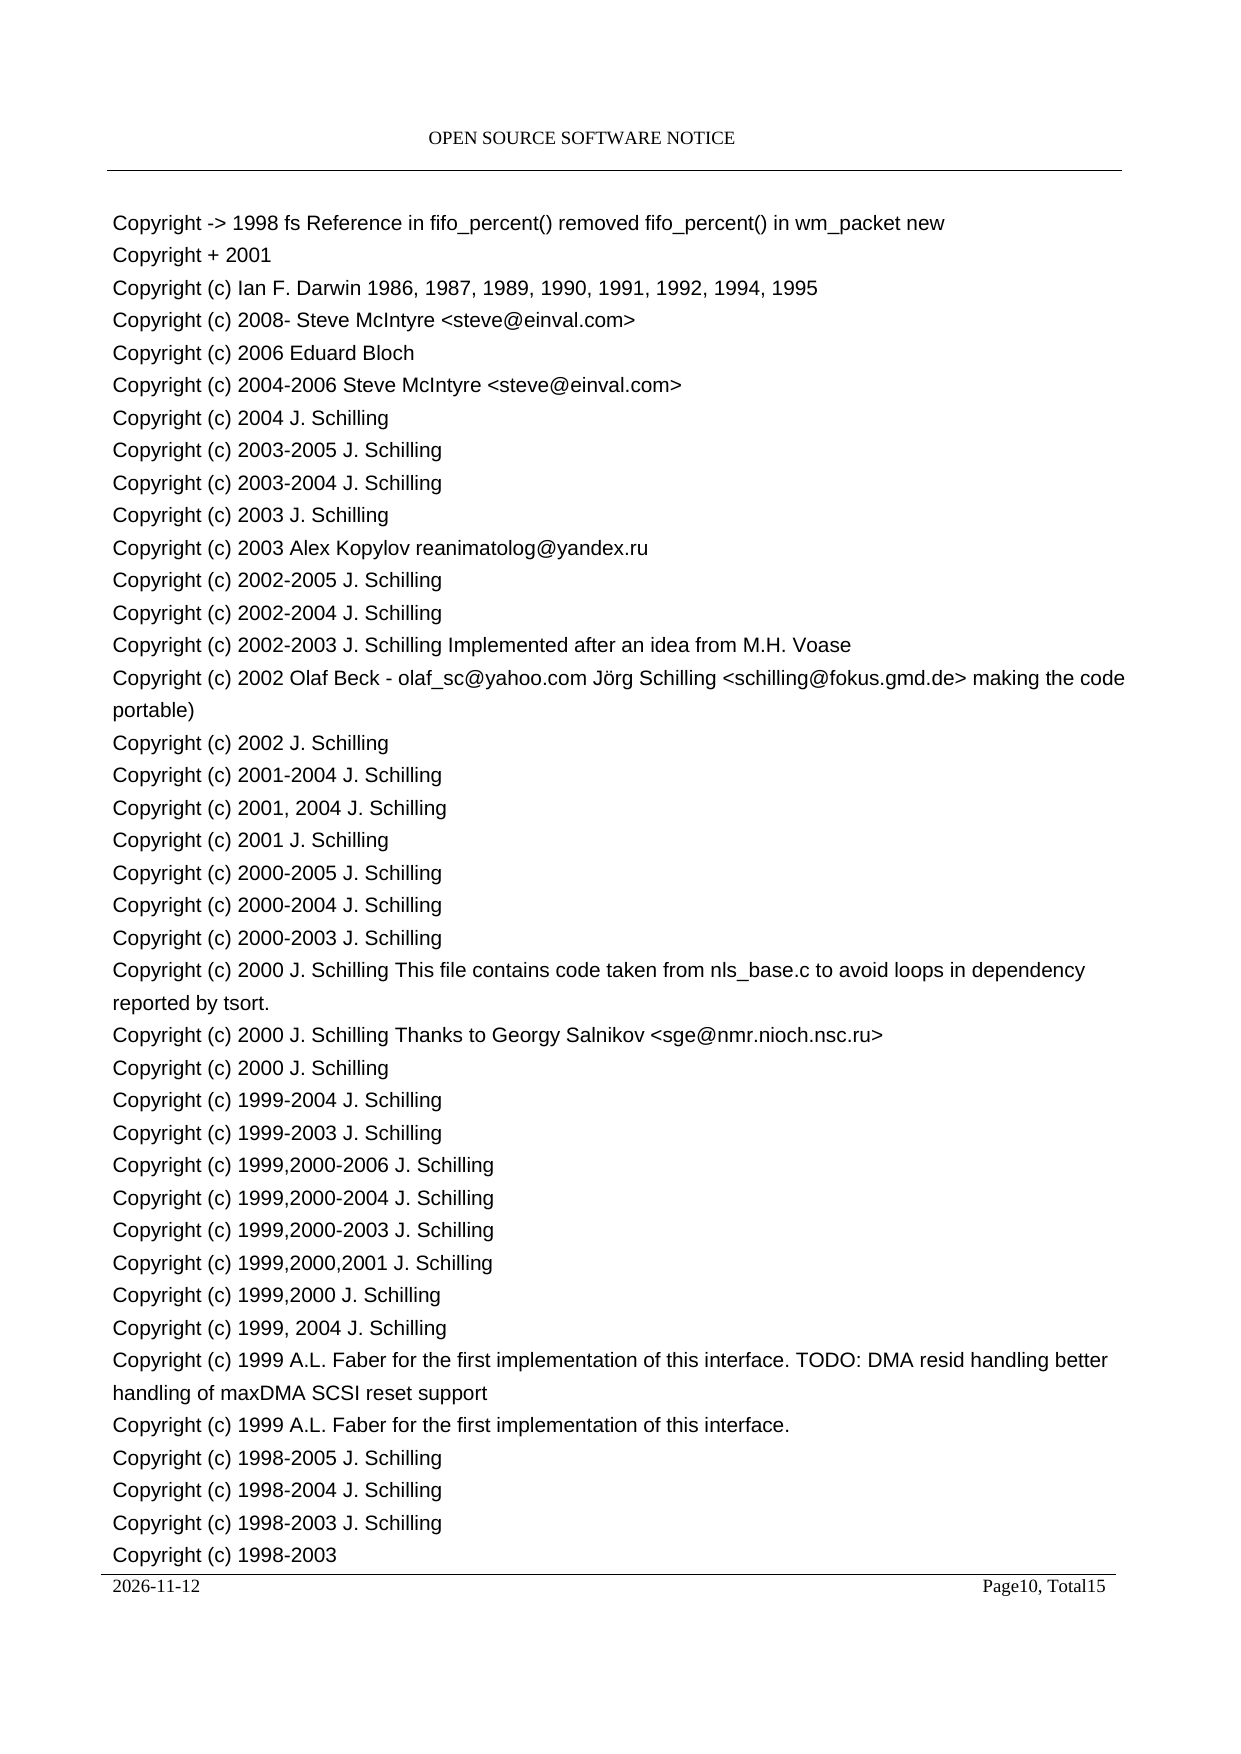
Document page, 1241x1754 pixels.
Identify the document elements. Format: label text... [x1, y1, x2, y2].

text Copyright -> 1998 fs Reference in fifo_percent() removed fifo_percent() in wm_packet new [112, 206, 1128, 239]
text Copyright (c) 2000-2004 J. Schilling [112, 889, 1128, 921]
text Copyright (c) 2000-2005 J. Schilling [112, 856, 1128, 889]
text Copyright (c) 2001, 2004 J. Schilling [112, 791, 1128, 824]
text Copyright (c) 2000-2003 J. Schilling [112, 921, 1128, 954]
text Copyright (c) 2001-2004 J. Schilling [112, 759, 1128, 791]
text Copyright (c) 1998-2003 [112, 1539, 1128, 1571]
text Copyright (c) 2002 J. Schilling [112, 726, 1128, 759]
text Copyright (c) 2004 J. Schilling [112, 401, 1128, 434]
text Copyright (c) 1999 A.L. Faber for the first implementation of this interface. [112, 1409, 1128, 1441]
text Copyright (c) 2003 Alex Kopylov reanimatolog@yandex.ru [112, 531, 1128, 564]
text Copyright (c) 2000 J. Schilling Thanks to Georgy Salnikov <sge@nmr.nioch.nsc.ru> [112, 1019, 1128, 1051]
text Copyright (c) 1999,2000-2006 J. Schilling [112, 1149, 1128, 1181]
text Copyright + 2001 [112, 239, 1128, 271]
text Copyright (c) 1999,2000-2004 J. Schilling [112, 1181, 1128, 1214]
text Copyright (c) 1998-2005 J. Schilling [112, 1441, 1128, 1474]
text Copyright (c) 2004-2006 Steve McIntyre <steve@einval.com> [112, 369, 1128, 401]
text Copyright (c) 1999-2004 J. Schilling [112, 1084, 1128, 1116]
text Copyright (c) 2006 Eduard Bloch [112, 336, 1128, 369]
text Copyright (c) 2003-2005 J. Schilling [112, 434, 1128, 466]
text Copyright (c) 2008- Steve McIntyre <steve@einval.com> [112, 304, 1128, 336]
text Copyright (c) 2003-2004 J. Schilling [112, 466, 1128, 499]
text Copyright (c) 2002-2003 J. Schilling Implemented after an idea from M.H. Voase [112, 629, 1128, 661]
text Copyright (c) 1999-2003 J. Schilling [112, 1116, 1128, 1149]
text Copyright (c) 1999,2000-2003 J. Schilling [112, 1214, 1128, 1246]
text Copyright (c) 2002 Olaf Beck - olaf_sc@yahoo.com Jörg Schilling <schilling@fokus.gmd.de> making the code portable) [112, 661, 1128, 726]
text Copyright (c) 2002-2005 J. Schilling [112, 564, 1128, 596]
text Copyright (c) 2001 J. Schilling [112, 824, 1128, 856]
text Copyright (c) 2000 J. Schilling This file contains code taken from nls_base.c to avoid loops in dependency reported by tsort. [112, 954, 1128, 1019]
text Copyright (c) 1999,2000 J. Schilling [112, 1279, 1128, 1311]
text Copyright (c) 2002-2004 J. Schilling [112, 596, 1128, 629]
text Copyright (c) 1999 A.L. Faber for the first implementation of this interface. TODO: DMA resid handling better handling of maxDMA SCSI reset support [112, 1344, 1128, 1409]
text Copyright (c) 1998-2004 J. Schilling [112, 1474, 1128, 1506]
text Copyright (c) 2000 J. Schilling [112, 1051, 1128, 1084]
text Copyright (c) 1999,2000,2001 J. Schilling [112, 1246, 1128, 1279]
text Copyright (c) 1999, 2004 J. Schilling [112, 1311, 1128, 1344]
text Copyright (c) 1998-2003 J. Schilling [112, 1506, 1128, 1539]
text Copyright (c) Ian F. Darwin 1986, 1987, 1989, 1990, 1991, 1992, 1994, 1995 [112, 271, 1128, 304]
text Copyright (c) 2003 J. Schilling [112, 499, 1128, 531]
